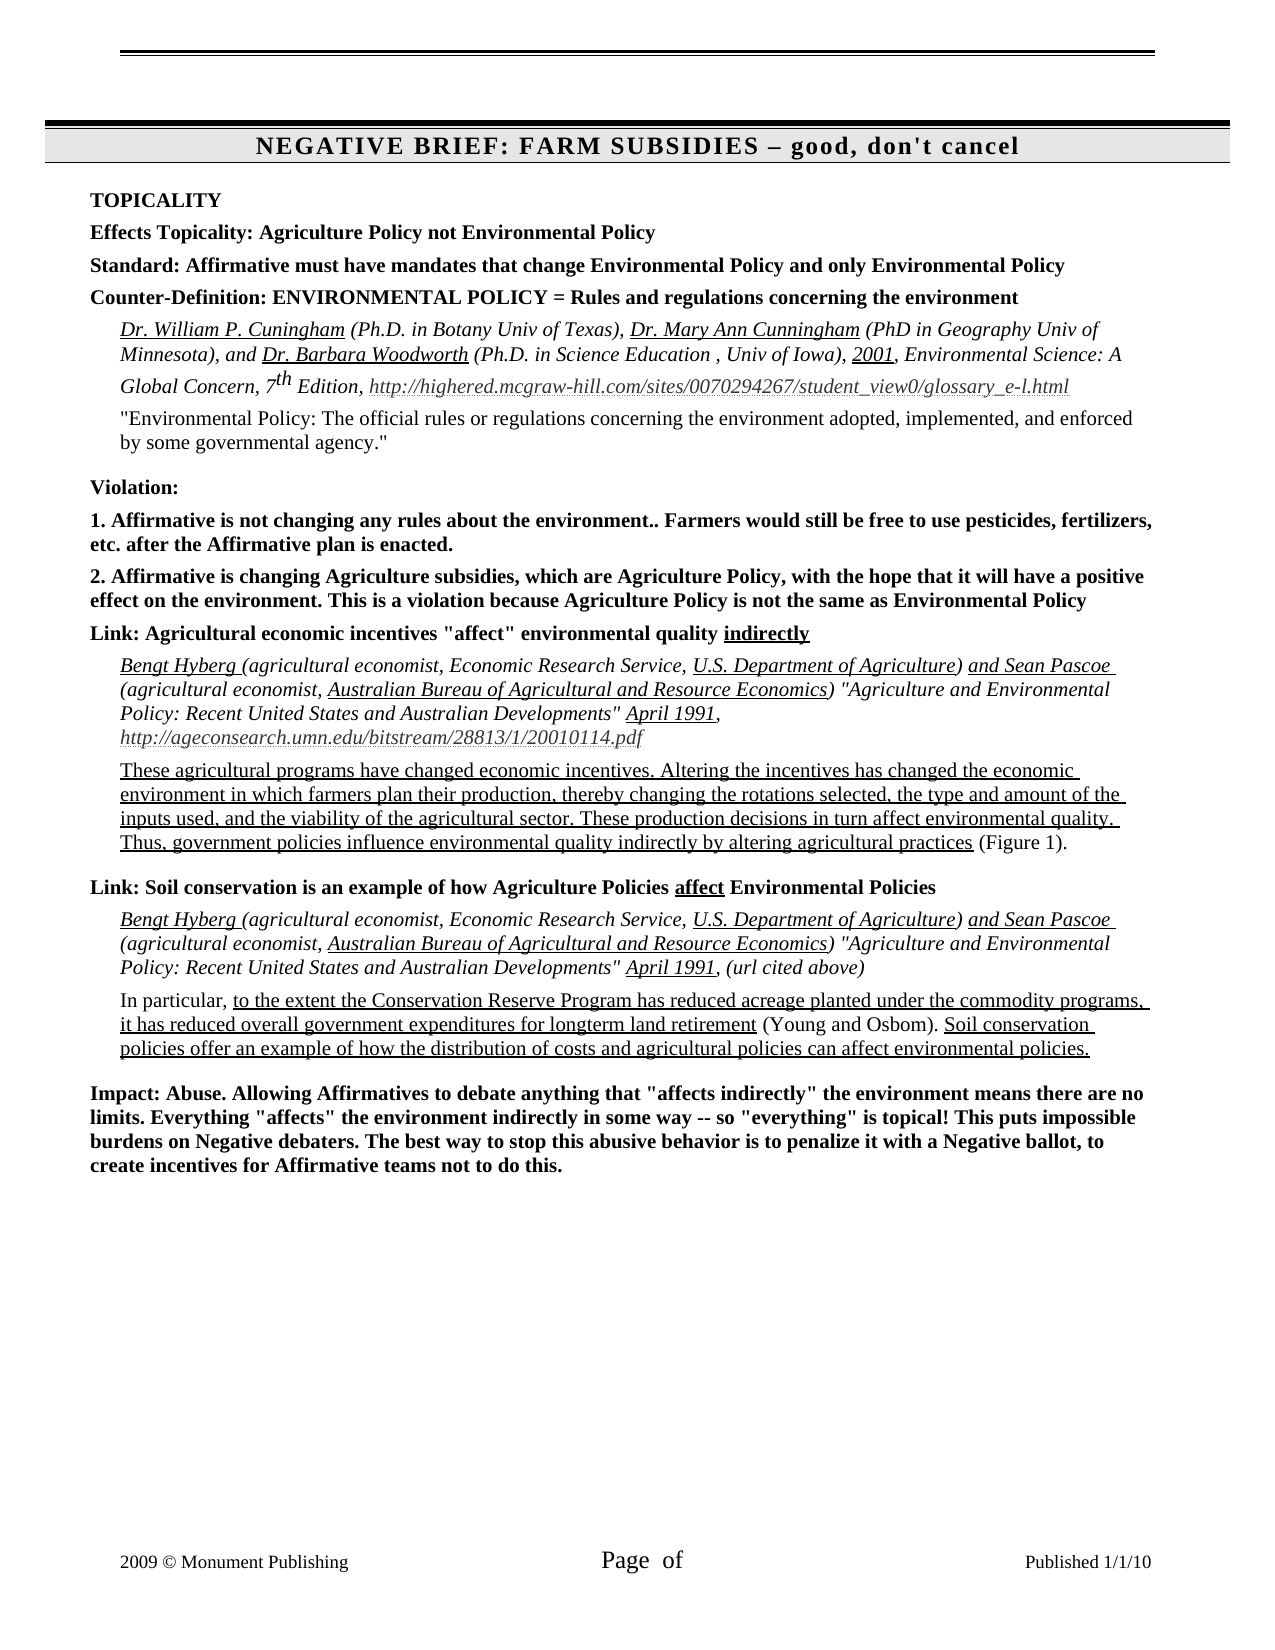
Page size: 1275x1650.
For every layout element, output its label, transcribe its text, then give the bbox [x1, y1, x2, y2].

text 1. Affirmative is not changing any rules about the environment.. Farmers would still be free to use pesticides, fertilizers, etc. after the Affirmative plan is enacted. [90, 508, 1155, 556]
text "Environmental Policy: The official rules or regulations concerning the environment adopted, implemented, and enforced by some governmental agency." [120, 406, 1155, 454]
subtitle NEGATIVE BRIEF: FARM SUBSIDIES – good, don't cancel [45, 129, 1230, 162]
text Link: Soil conservation is an example of how Agriculture Policies affect Environmental Policies [90, 874, 1155, 899]
text Link: Agricultural economic incentives "affect" environmental quality indirectly [90, 621, 1155, 644]
text TOPICALITY [90, 188, 1155, 212]
text Dr. William P. Cuningham (Ph.D. in Botany Univ of Texas), Dr. Mary Ann Cunningham (PhD in Geography Univ of Minnesota), and Dr. Barbara Woodworth (Ph.D. in Science Education , Univ of Iowa), 2001, Environmental Science: A Global Concern, 7th Edition, http://highered.mcgraw-hill.com/sites/0070294267/student_view0/glossary_e-l.html [120, 317, 1155, 398]
text These agricultural programs have changed economic incentives. Altering the incentives has changed the economic environment in which farmers plan their production, thereby changing the rotations selected, the type and amount of the inputs used, and the viability of the agricultural sector. These production decisions in turn affect environmental quality. Thus, government policies influence environmental quality indirectly by altering agricultural practices (Figure 1). [120, 757, 1155, 854]
text Effects Topicality: Agriculture Policy not Environmental Policy [90, 220, 1155, 244]
text Bengt Hyberg (agricultural economist, Economic Research Service, U.S. Department of Agriculture) and Sean Pascoe (agricultural economist, Australian Bureau of Agricultural and Resource Economics) "Agriculture and Environmental Policy: Recent United States and Australian Developments" April 1991, http://ageconsearch.umn.edu/bitstream/28813/1/20010114.pdf [120, 653, 1155, 749]
text In particular, to the extent the Conservation Reserve Program has reduced acreage planted under the commodity programs, it has reduced overall government expenditures for longterm land retirement (Young and Osbom). Soil conservation policies offer an example of how the distribution of costs and agricultural policies can affect environmental policies. [120, 987, 1155, 1060]
text Impact: Abuse. Allowing Affirmatives to debate anything that "affects indirectly" the environment means there are no limits. Everything "affects" the environment indirectly in some way -- so "everything" is topical! This puts impossible burdens on Negative debaters. The best way to stop this abusive behavior is to penalize it with a Negative ballot, to create incentives for Affirmative teams not to do this. [90, 1081, 1155, 1177]
text Standard: Affirmative must have mandates that change Environmental Policy and only Environmental Policy [90, 253, 1155, 277]
text 2. Affirmative is changing Agriculture subsidies, which are Agriculture Policy, with the hope that it will have a positive effect on the environment. This is a violation because Agriculture Policy is not the same as Environmental Policy [90, 564, 1155, 612]
text Bengt Hyberg (agricultural economist, Economic Research Service, U.S. Department of Agriculture) and Sean Pascoe (agricultural economist, Australian Bureau of Agricultural and Resource Economics) "Agriculture and Environmental Policy: Recent United States and Australian Developments" April 1991, (url cited above) [120, 907, 1155, 979]
text Violation: [90, 475, 1155, 499]
text Counter-Definition: ENVIRONMENTAL POLICY = Rules and regulations concerning the environment [90, 285, 1155, 309]
